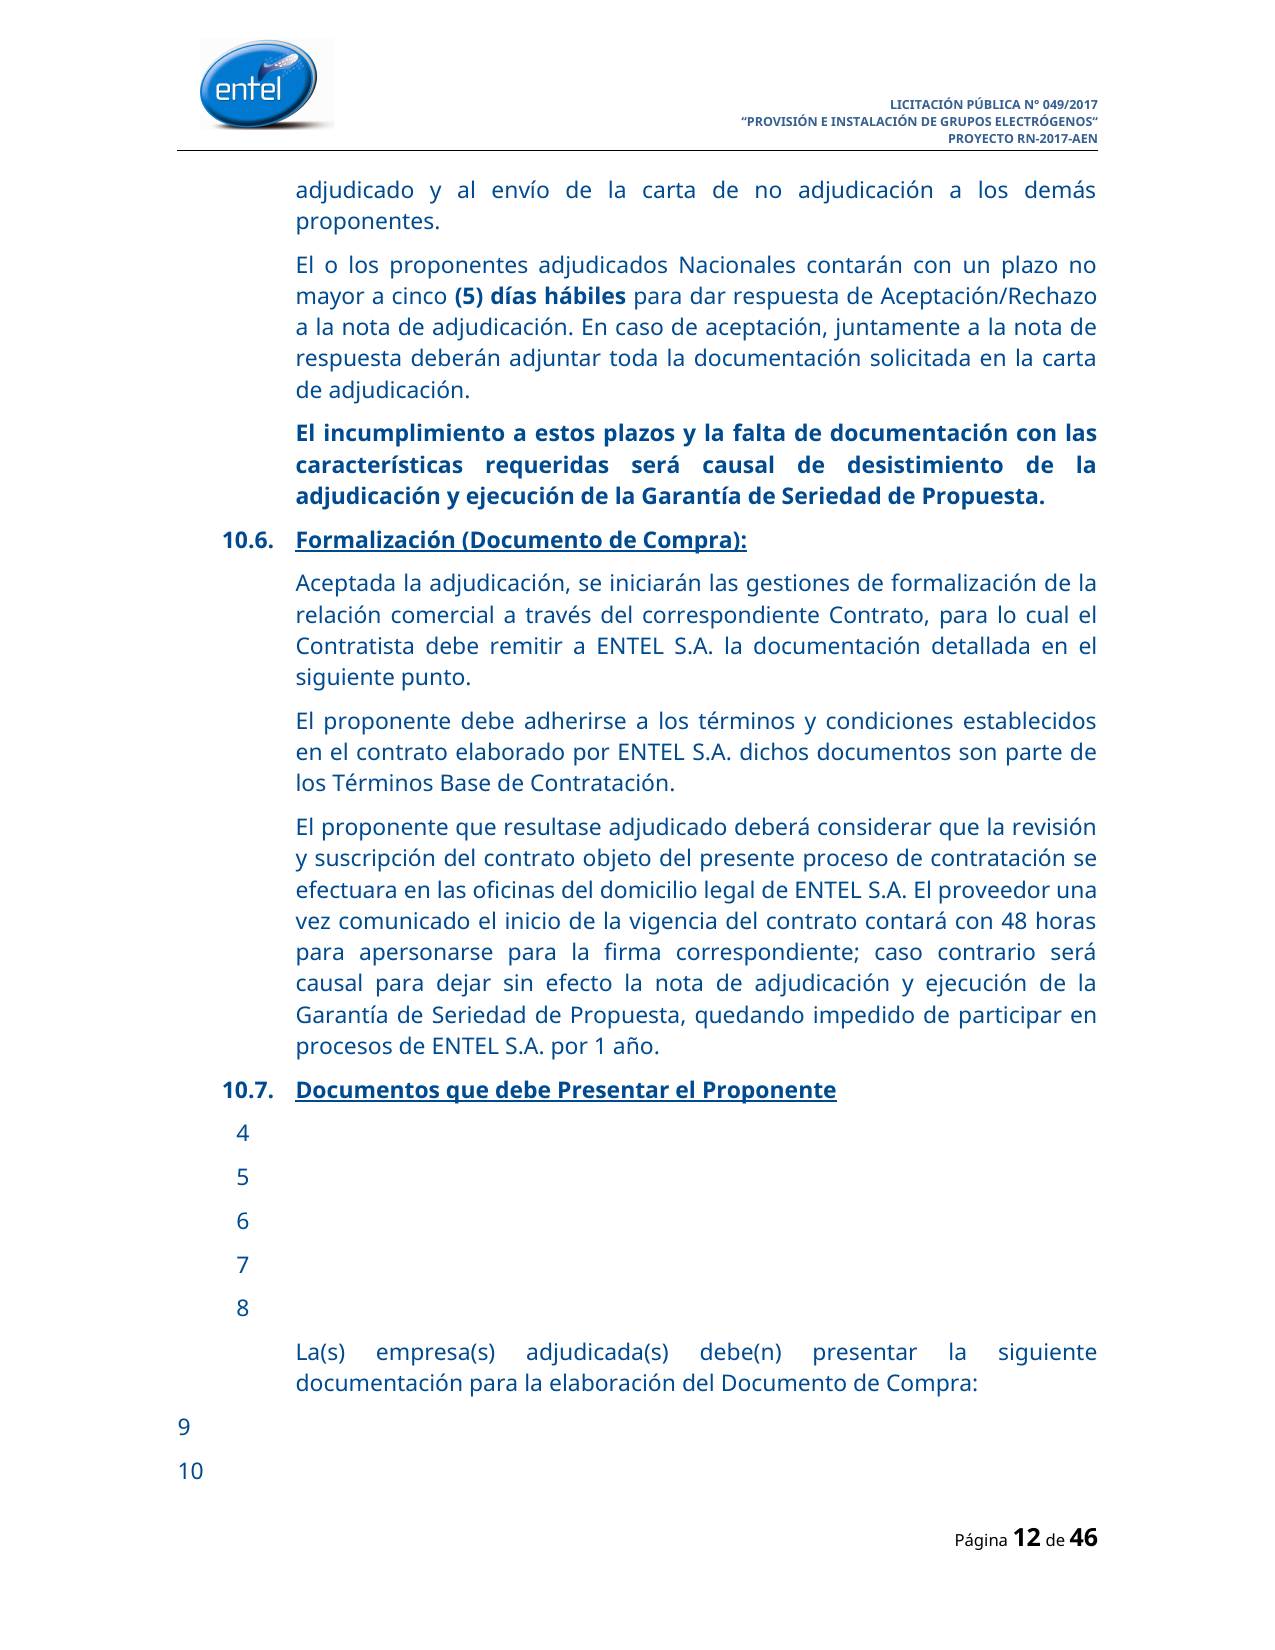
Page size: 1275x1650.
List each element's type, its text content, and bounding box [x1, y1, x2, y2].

picture [199, 38, 335, 130]
text La(s) empresa(s) adjudicada(s) debe(n) presentar la siguiente documentación para la elaboración del Documento de Compra: [295, 1336, 1098, 1398]
list El o los proponentes adjudicados Nacionales contarán con un plazo no mayor a cinco (5) días hábiles para dar respuesta de Aceptación/Rechazo a la nota de adjudicación. En caso de aceptación, juntamente a la nota de respuesta deberán adjuntar toda la documentación solicitada en la carta de adjudicación. [295, 248, 1098, 405]
list Documentos que debe Presentar el Proponente [222, 1073, 1098, 1105]
list El proponente debe adherirse a los términos y condiciones establecidos en el contrato elaborado por ENTEL S.A. dichos documentos son parte de los Términos Base de Contratación. [295, 705, 1098, 798]
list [295, 173, 1098, 236]
list El proponente que resultase adjudicado deberá considerar que la revisión y suscripción del contrato objeto del presente proceso de contratación se efectuara en las oficinas del domicilio legal de ENTEL S.A. El proveedor una vez comunicado el inicio de la vigencia del contrato contará con 48 horas para apersonarse para la firma correspondiente; caso contrario será causal para dejar sin efecto la nota de adjudicación y ejecución de la Garantía de Seriedad de Propuesta, quedando impedido de participar en procesos de ENTEL S.A. por 1 año. [295, 811, 1098, 1061]
list Formalización (Documento de Compra): [222, 523, 1098, 555]
text El incumplimiento a estos plazos y la falta de documentación con las características requeridas será causal de desistimiento de la adjudicación y ejecución de la Garantía de Seriedad de Propuesta. [295, 417, 1098, 511]
list Aceptada la adjudicación, se iniciarán las gestiones de formalización de la relación comercial a través del correspondiente Contrato, para lo cual el Contratista debe remitir a ENTEL S.A. la documentación detallada en el siguiente punto. [295, 567, 1098, 692]
